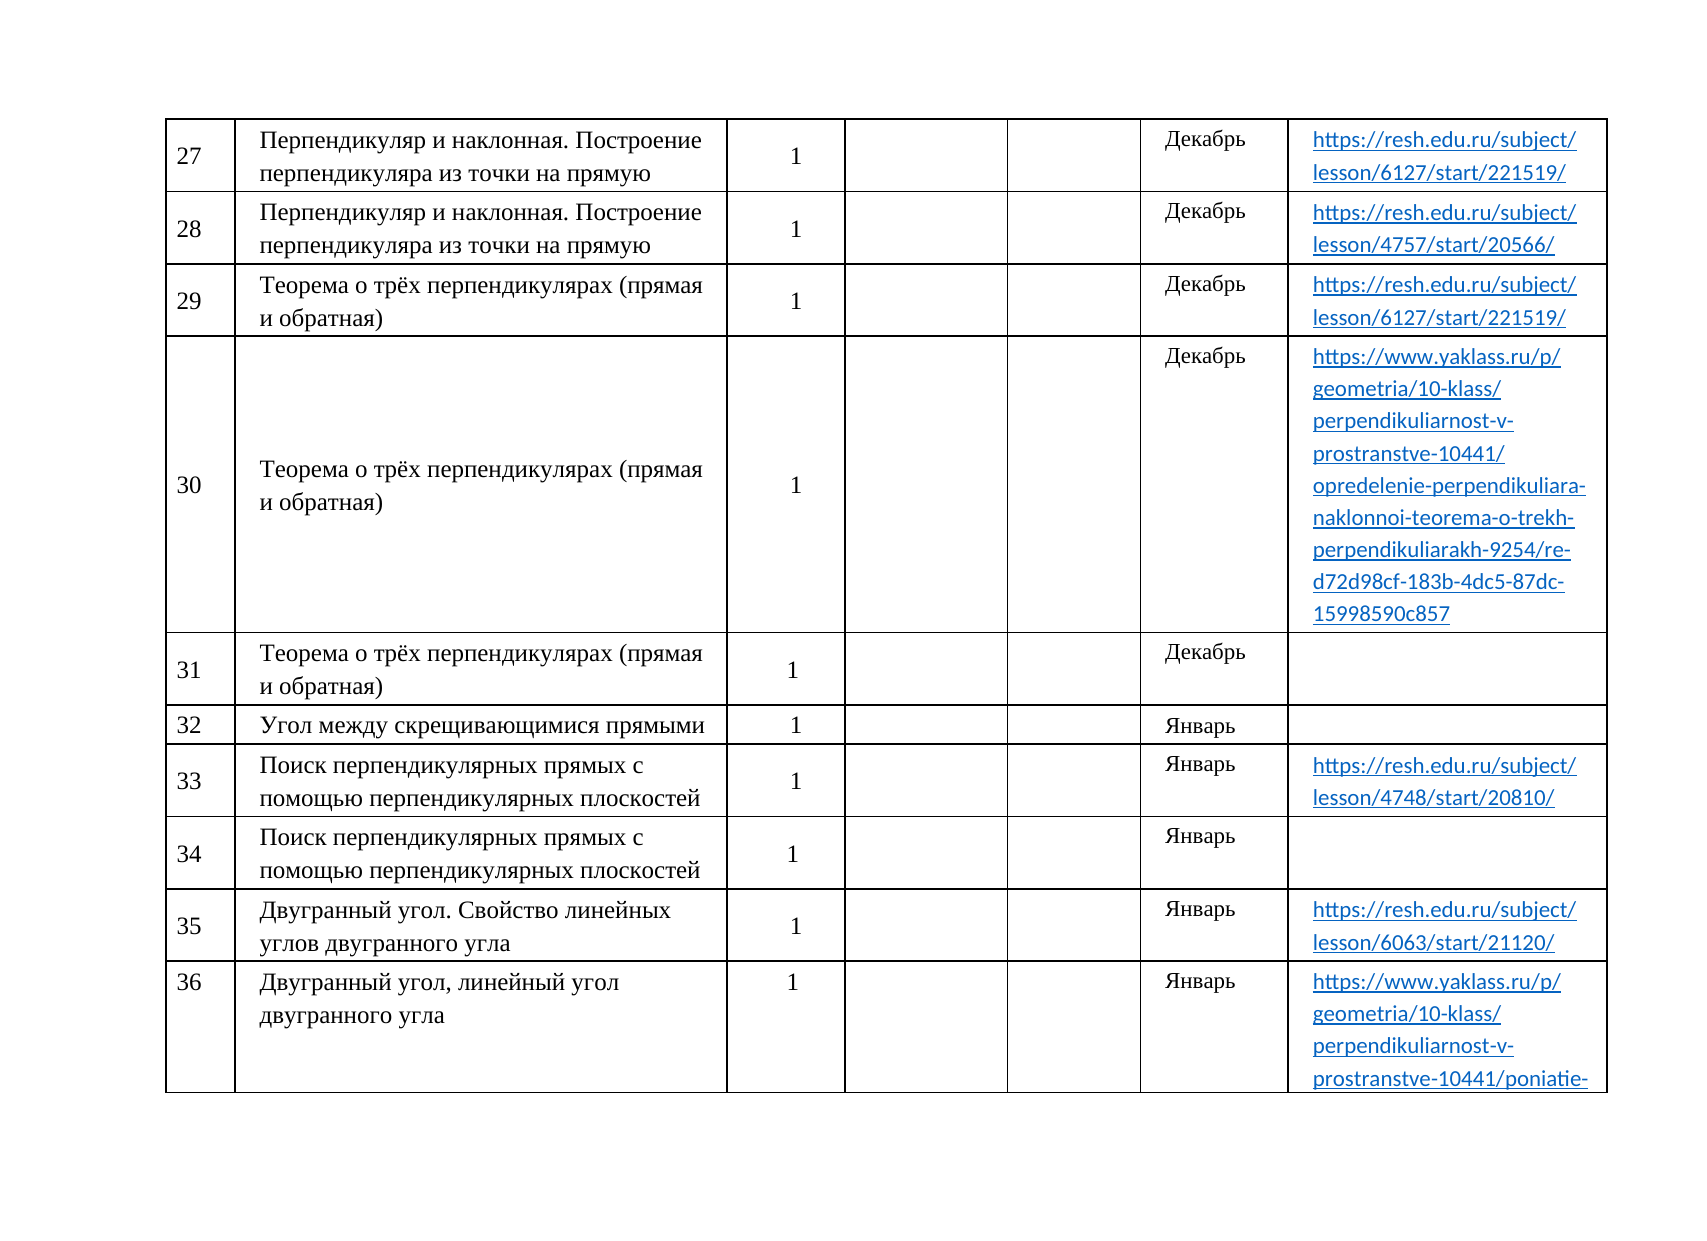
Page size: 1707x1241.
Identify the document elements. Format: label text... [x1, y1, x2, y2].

table_cell 1 [728, 633, 844, 704]
table_cell https://www.yaklass.ru/p/geometria/10-klass/perpendikuliarnost-v-prostranstve-10441/opredelenie-perpendikuliara-naklonnoi-teorema-o-trekh-perpendikuliarakh-9254/re-d72d98cf-183b-4dc5-87dc-15998590c857 [1289, 337, 1606, 631]
table_cell [1289, 706, 1606, 743]
table_cell [1008, 706, 1140, 743]
table_cell 1 [728, 745, 844, 816]
table_cell [846, 745, 1007, 816]
table_cell Двугранный угол. Свойство линейных углов двугранного угла [236, 890, 726, 960]
table_cell 32 [167, 706, 234, 743]
table_cell 1 [728, 890, 844, 960]
table_cell Январь [1141, 817, 1287, 888]
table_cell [236, 962, 726, 1092]
table_cell 34 [167, 817, 234, 888]
table_cell [1008, 962, 1140, 1092]
table_cell https://resh.edu.ru/subject/lesson/4748/start/20810/ [1289, 745, 1606, 816]
table_cell 1 [728, 962, 844, 1092]
table_cell [1008, 265, 1140, 335]
table_cell 36 [167, 962, 234, 1092]
table_cell [1008, 817, 1140, 888]
table_cell [846, 120, 1007, 191]
table_cell Угол между скрещивающимися прямыми [236, 706, 726, 743]
table_cell https://resh.edu.ru/subject/lesson/6127/start/221519/ [1289, 120, 1606, 191]
table_cell 29 [167, 265, 234, 335]
table_cell [846, 633, 1007, 704]
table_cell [1289, 962, 1606, 1092]
table_cell Январь [1141, 890, 1287, 960]
table_cell 31 [167, 633, 234, 704]
table_cell [846, 817, 1007, 888]
table_cell [1008, 633, 1140, 704]
table_cell Декабрь [1141, 192, 1287, 263]
table_cell [1008, 192, 1140, 263]
table_cell Теорема о трёх перпендикулярах (прямая и обратная) [236, 633, 726, 704]
table_cell https://resh.edu.ru/subject/lesson/4757/start/20566/ [1289, 192, 1606, 263]
table_cell [1008, 120, 1140, 191]
table_cell Поиск перпендикулярных прямых с помощью перпендикулярных плоскостей [236, 817, 726, 888]
table_cell Перпендикуляр и наклонная. Построение перпендикуляра из точки на прямую [236, 192, 726, 263]
table_cell [1289, 817, 1606, 888]
table_cell Январь [1141, 706, 1287, 743]
table_cell 30 [167, 337, 234, 631]
table_cell 27 [167, 120, 234, 191]
table_cell https://resh.edu.ru/subject/lesson/6063/start/21120/ [1289, 890, 1606, 960]
table_cell Декабрь [1141, 337, 1287, 631]
table_cell [846, 337, 1007, 631]
table_cell 28 [167, 192, 234, 263]
table_cell [1289, 633, 1606, 704]
table_cell [846, 706, 1007, 743]
table_cell [846, 962, 1007, 1092]
table_cell Январь [1141, 962, 1287, 1092]
table_cell 1 [728, 265, 844, 335]
table_cell 35 [167, 890, 234, 960]
table_cell 33 [167, 745, 234, 816]
table_cell 1 [728, 706, 844, 743]
table_cell [846, 890, 1007, 960]
table_cell [1008, 337, 1140, 631]
table_cell Теорема о трёх перпендикулярах (прямая и обратная) [236, 265, 726, 335]
table_cell Декабрь [1141, 265, 1287, 335]
table_cell [1008, 745, 1140, 816]
table_cell Январь [1141, 745, 1287, 816]
table_cell 1 [728, 337, 844, 631]
table_cell https://resh.edu.ru/subject/lesson/6127/start/221519/ [1289, 265, 1606, 335]
table_cell Декабрь [1141, 120, 1287, 191]
table_cell [846, 265, 1007, 335]
table_cell 1 [728, 192, 844, 263]
table_cell Декабрь [1141, 633, 1287, 704]
table_cell Поиск перпендикулярных прямых с помощью перпендикулярных плоскостей [236, 745, 726, 816]
table_cell Теорема о трёх перпендикулярах (прямая и обратная) [236, 337, 726, 631]
table_cell [846, 192, 1007, 263]
table_cell [1008, 890, 1140, 960]
table_cell Перпендикуляр и наклонная. Построение перпендикуляра из точки на прямую [236, 120, 726, 191]
table_cell 1 [728, 120, 844, 191]
table_cell 1 [728, 817, 844, 888]
